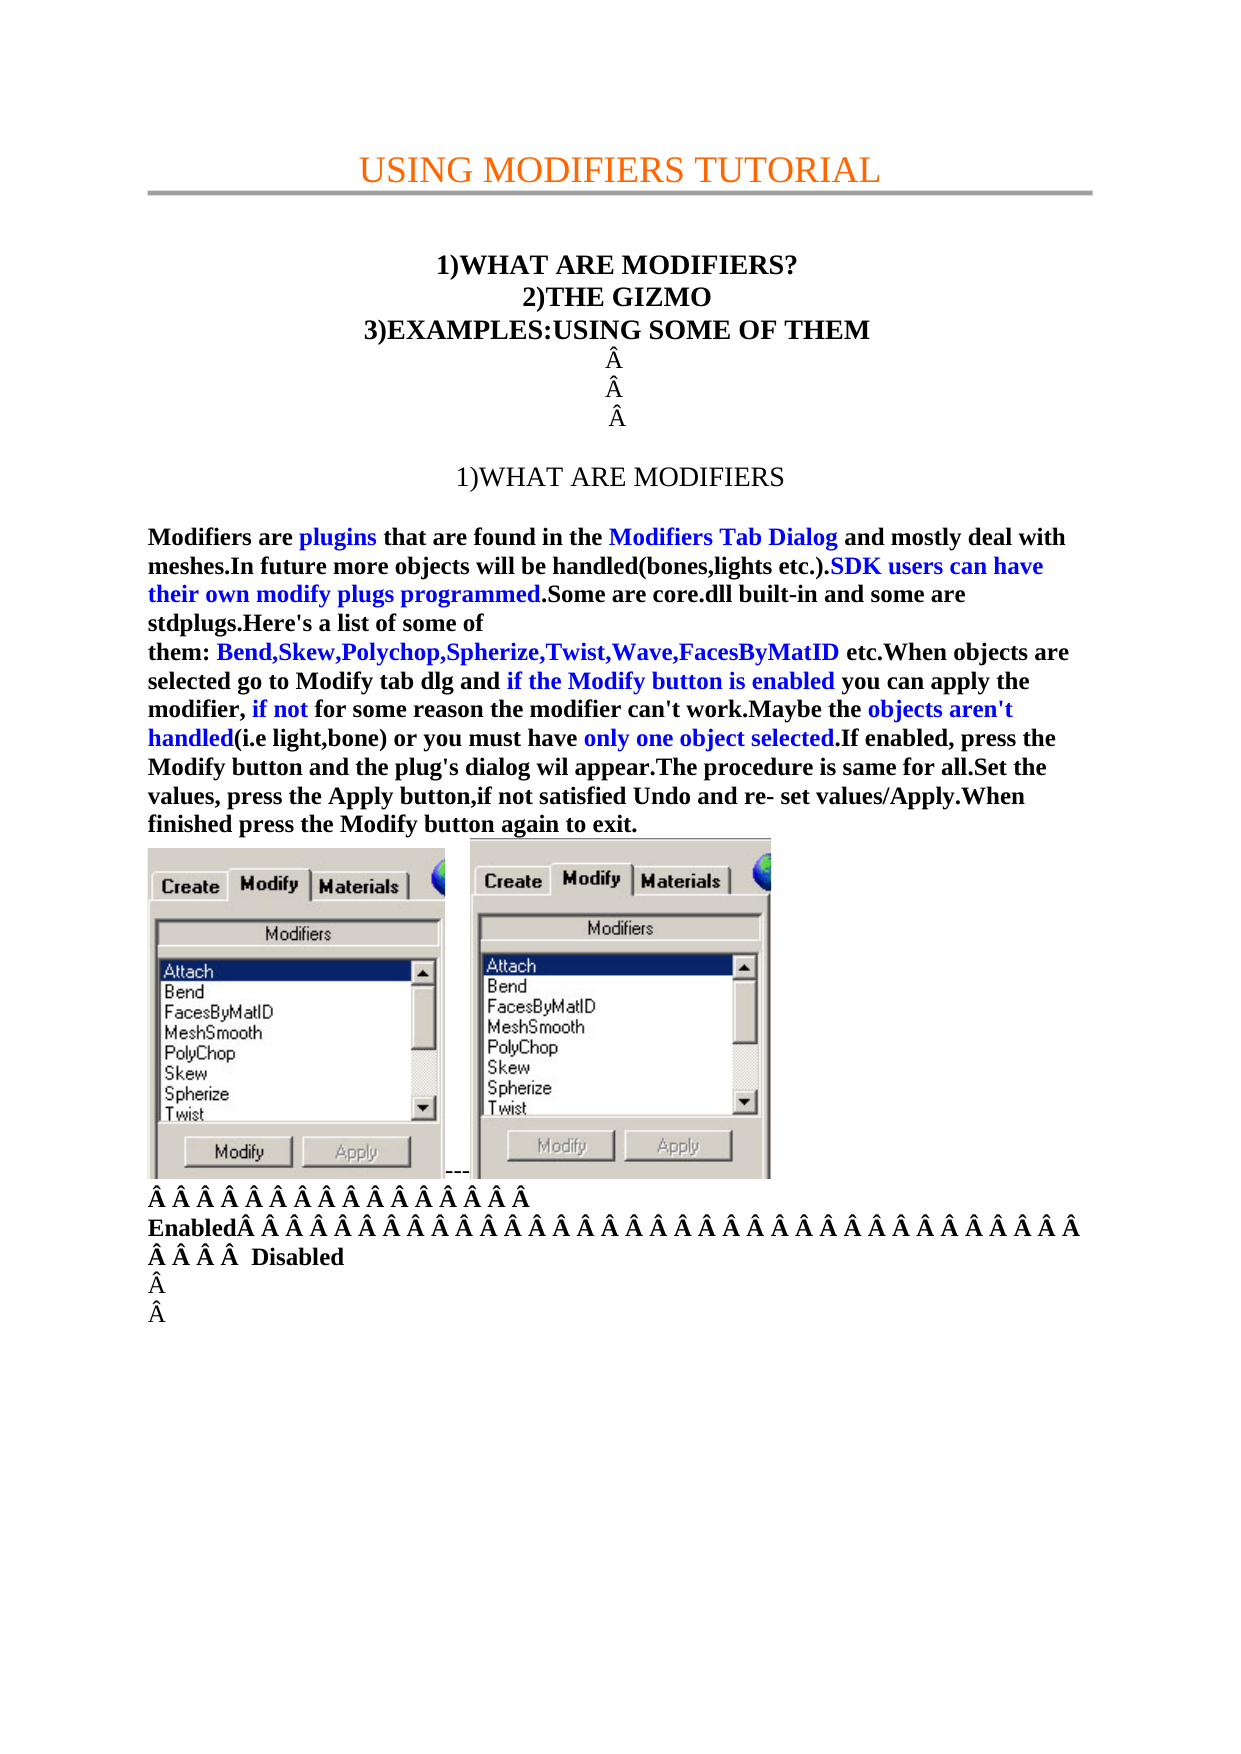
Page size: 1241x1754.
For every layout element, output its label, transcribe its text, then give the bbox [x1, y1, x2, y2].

text 1)WHAT ARE MODIFIERS [148, 461, 1093, 493]
text 1)WHAT ARE MODIFIERS? 2)THE GIZMO 3)EXAMPLES:USING SOME OF THEM Â Â Â [148, 248, 1093, 431]
picture [470, 838, 772, 1179]
picture [147, 848, 445, 1179]
text USING MODIFIERS TUTORIAL [148, 148, 1093, 190]
